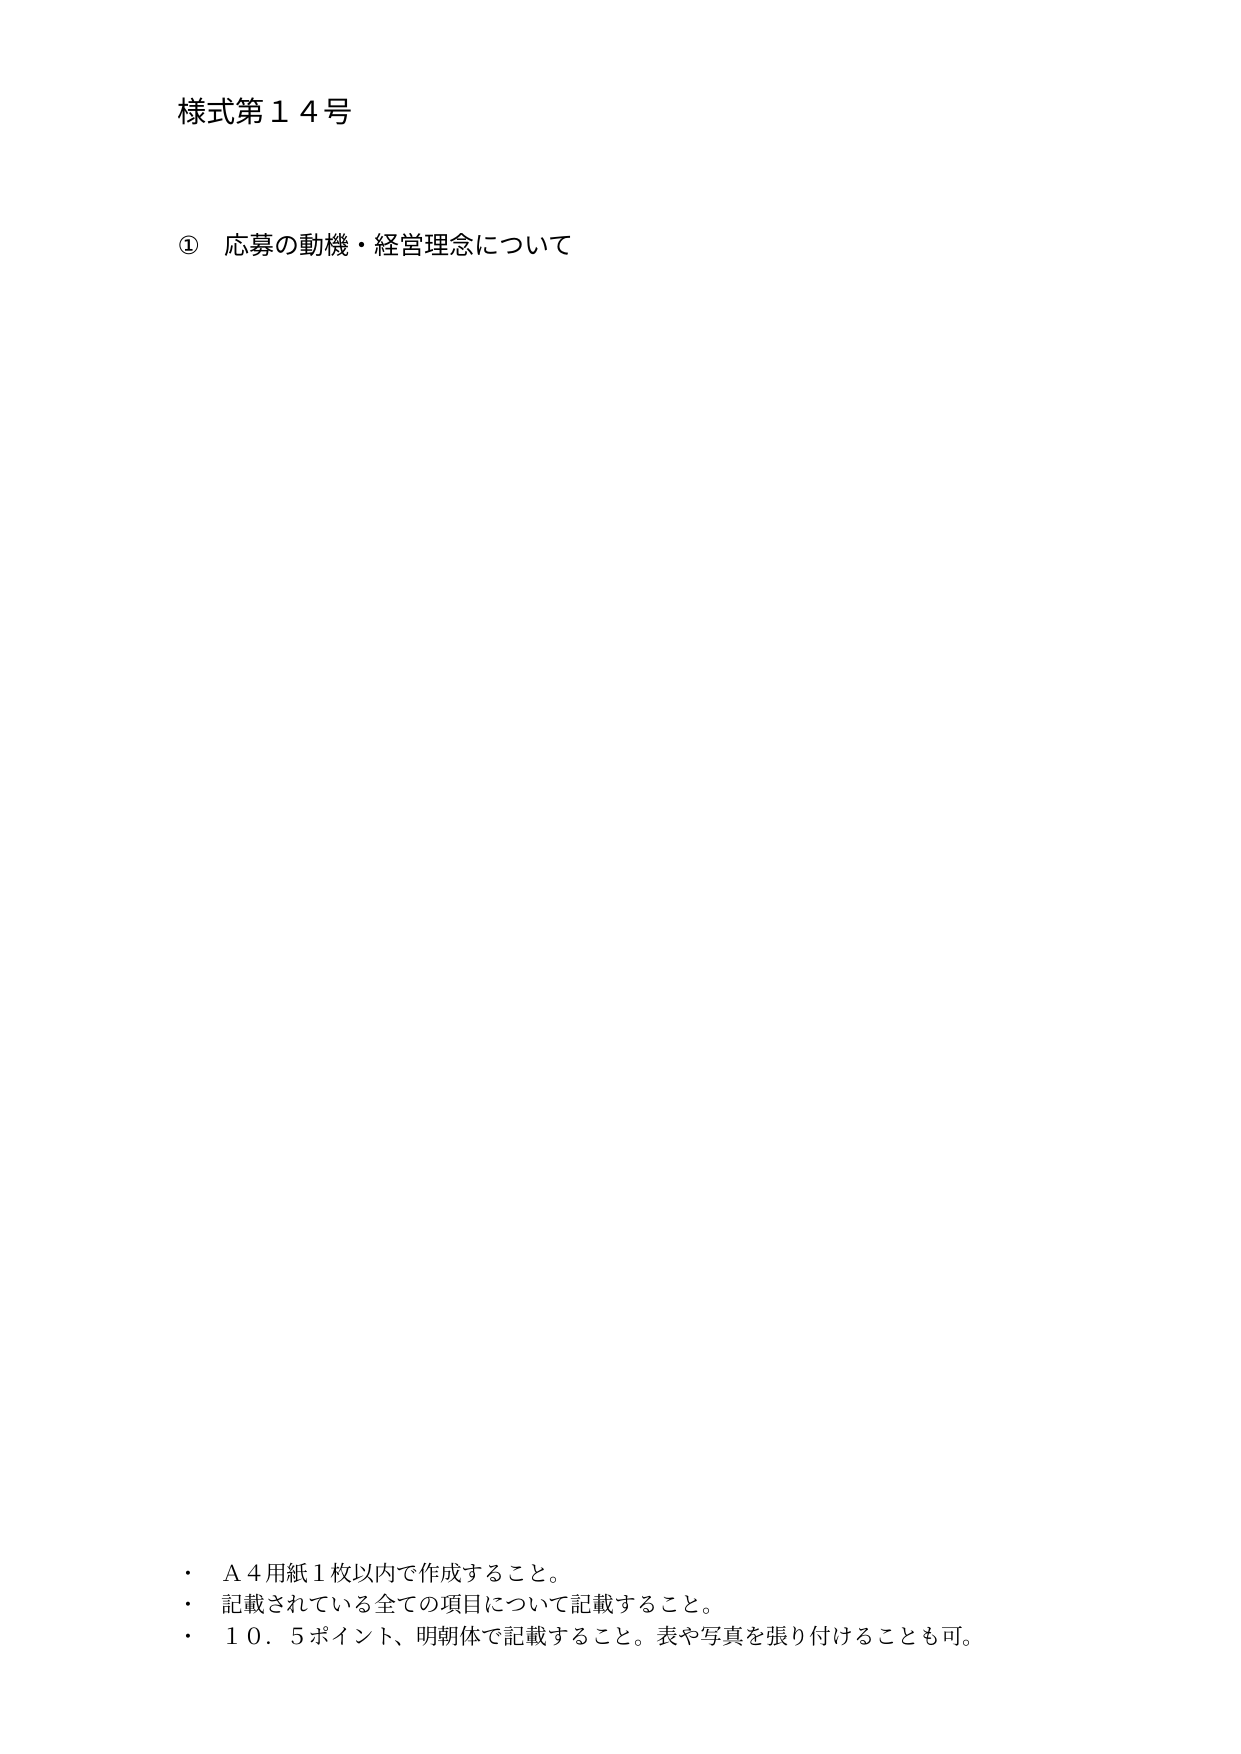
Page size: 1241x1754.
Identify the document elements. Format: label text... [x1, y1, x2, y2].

text ① 応募の動機・経営理念について [177, 225, 1063, 263]
